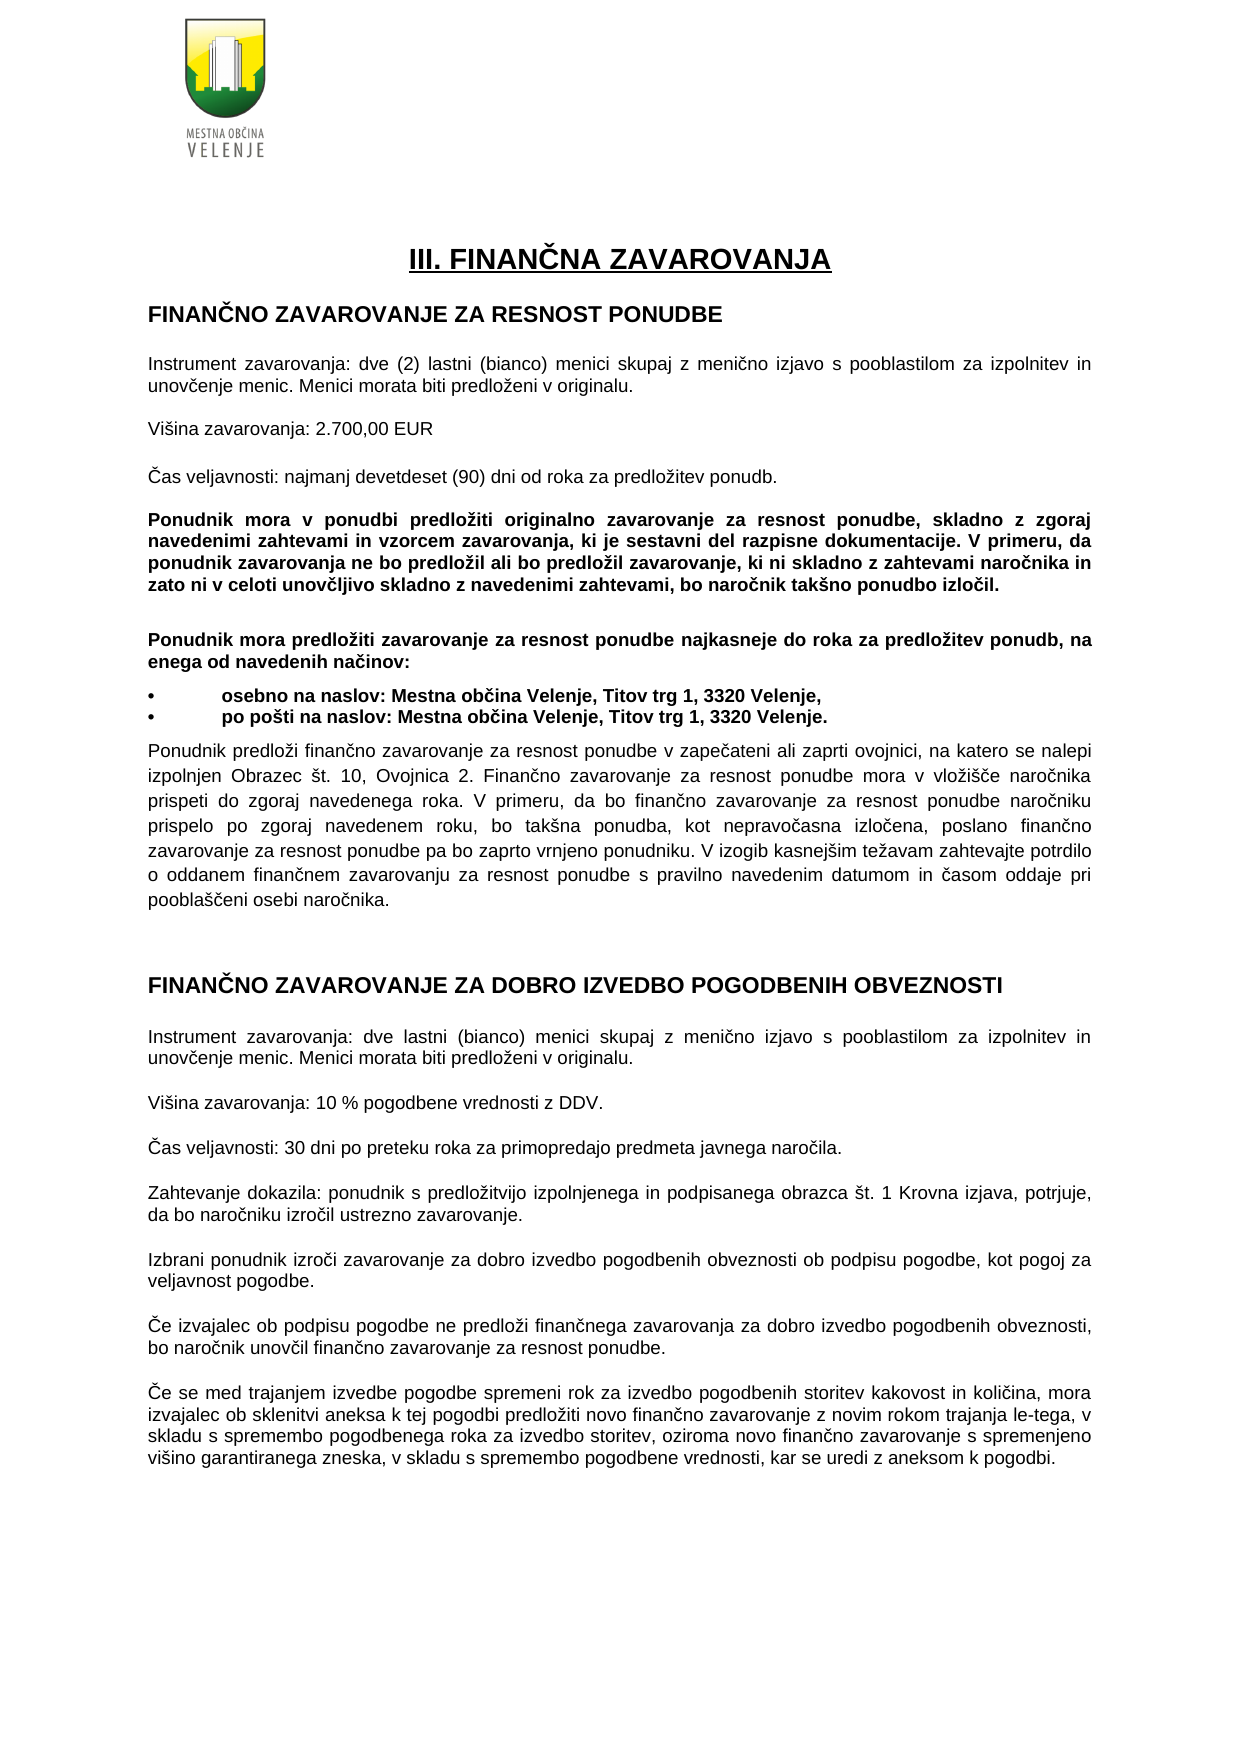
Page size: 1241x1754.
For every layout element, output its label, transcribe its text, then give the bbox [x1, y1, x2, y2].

subtitle FINANČNO ZAVAROVANJE ZA DOBRO IZVEDBO POGODBENIH OBVEZNOSTI [148, 972, 1092, 998]
text Višina zavarovanja: 2.700,00 EUR [148, 418, 1092, 439]
text Čas veljavnosti: najmanj devetdeset (90) dni od roka za predložitev ponudb. [148, 466, 1092, 487]
subtitle III. FINANČNA ZAVAROVANJA [148, 242, 1092, 275]
text Instrument zavarovanja: dve lastni (bianco) menici skupaj z menično izjavo s pooblastilom za izpolnitev in unovčenje menic. Menici morata biti predloženi v originalu. [148, 1026, 1092, 1069]
text Instrument zavarovanja: dve (2) lastni (bianco) menici skupaj z menično izjavo s pooblastilom za izpolnitev in unovčenje menic. Menici morata biti predloženi v originalu. [148, 353, 1092, 396]
picture [176, 18, 282, 170]
text Ponudnik predloži finančno zavarovanje za resnost ponudbe v zapečateni ali zaprti ovojnici, na katero se nalepi izpolnjen Obrazec št. 10, Ovojnica 2. Finančno zavarovanje za resnost ponudbe mora v vložišče naročnika prispeti do zgoraj navedenega roka. V primeru, da bo finančno zavarovanje za resnost ponudbe naročniku prispelo po zgoraj navedenem roku, bo takšna ponudba, kot nepravočasna izločena, poslano finančno zavarovanje za resnost ponudbe pa bo zaprto vrnjeno ponudniku. V izogib kasnejšim težavam zahtevajte potrdilo o oddanem finančnem zavarovanju za resnost ponudbe s pravilno navedenim datumom in časom oddaje pri pooblaščeni osebi naročnika. [148, 740, 1092, 911]
text Čas veljavnosti: 30 dni po preteku roka za primopredajo predmeta javnega naročila. [148, 1137, 1092, 1159]
text • osebno na naslov: Mestna občina Velenje, Titov trg 1, 3320 Velenje, [148, 685, 1092, 706]
text Zahtevanje dokazila: ponudnik s predložitvijo izpolnjenega in podpisanega obrazca št. 1 Krovna izjava, potrjuje, da bo naročniku izročil ustrezno zavarovanje. [148, 1182, 1092, 1225]
text Če se med trajanjem izvedbe pogodbe spremeni rok za izvedbo pogodbenih storitev kakovost in količina, mora izvajalec ob sklenitvi aneksa k tej pogodbi predložiti novo finančno zavarovanje z novim rokom trajanja le-tega, v skladu s spremembo pogodbenega roka za izvedbo storitev, oziroma novo finančno zavarovanje s spremenjeno višino garantiranega zneska, v skladu s spremembo pogodbene vrednosti, kar se uredi z aneksom k pogodbi. [148, 1382, 1092, 1468]
text Ponudnik mora predložiti zavarovanje za resnost ponudbe najkasneje do roka za predložitev ponudb, na enega od navedenih načinov: [148, 629, 1092, 672]
text Če izvajalec ob podpisu pogodbe ne predloži finančnega zavarovanja za dobro izvedbo pogodbenih obveznosti, bo naročnik unovčil finančno zavarovanje za resnost ponudbe. [148, 1315, 1092, 1358]
text Izbrani ponudnik izroči zavarovanje za dobro izvedbo pogodbenih obveznosti ob podpisu pogodbe, kot pogoj za veljavnost pogodbe. [148, 1249, 1092, 1292]
text • po pošti na naslov: Mestna občina Velenje, Titov trg 1, 3320 Velenje. [148, 706, 1092, 728]
text Ponudnik mora v ponudbi predložiti originalno zavarovanje za resnost ponudbe, skladno z zgoraj navedenimi zahtevami in vzorcem zavarovanja, ki je sestavni del razpisne dokumentacije. V primeru, da ponudnik zavarovanja ne bo predložil ali bo predložil zavarovanje, ki ni skladno z zahtevami naročnika in zato ni v celoti unovčljivo skladno z navedenimi zahtevami, bo naročnik takšno ponudbo izločil. [148, 509, 1092, 595]
subtitle FINANČNO ZAVAROVANJE ZA RESNOST PONUDBE [148, 301, 1092, 328]
text Višina zavarovanja: 10 % pogodbene vrednosti z DDV. [148, 1092, 1092, 1114]
